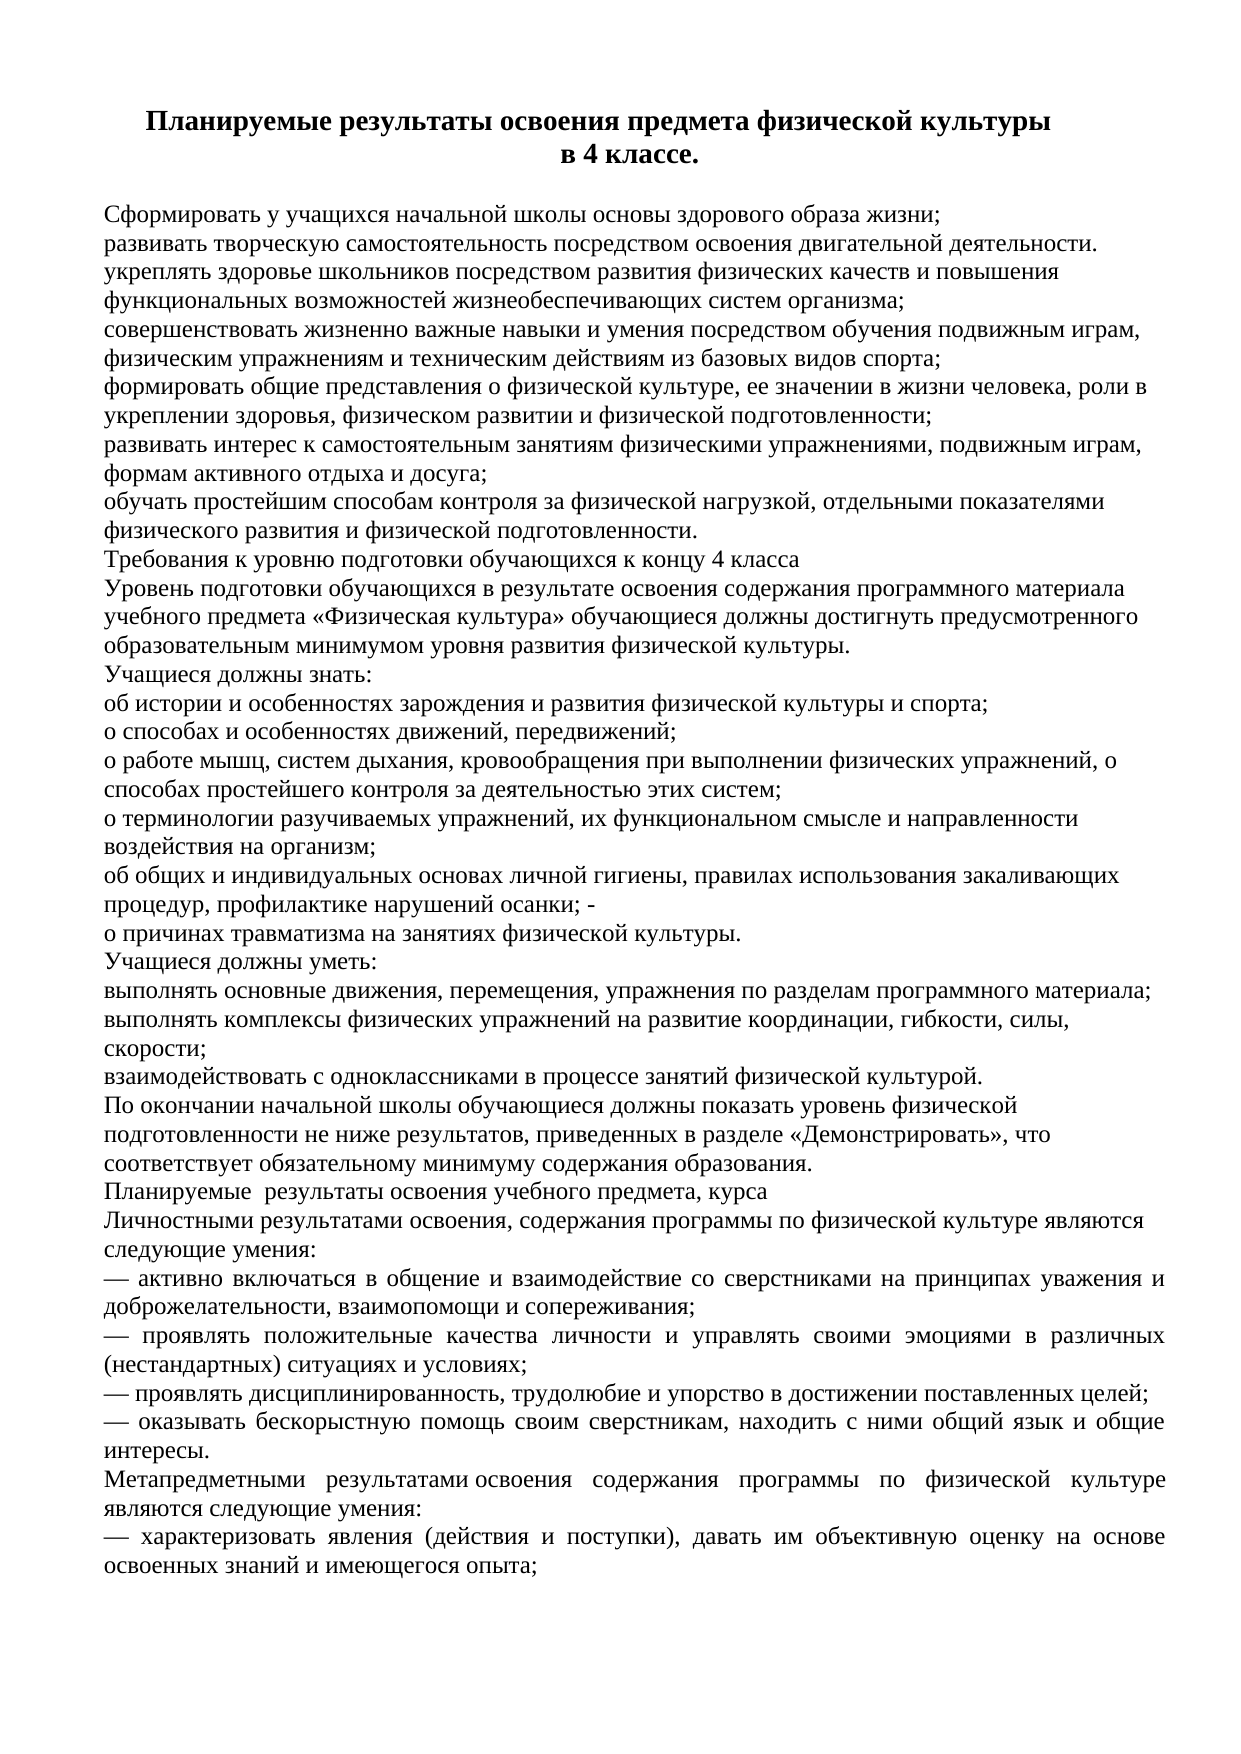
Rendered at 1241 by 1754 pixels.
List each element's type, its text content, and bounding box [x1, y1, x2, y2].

text По окончании начальной школы обучающиеся должны показать уровень физической подготовленности не ниже результатов, приведенных в разделе «Демонстрировать», что соответствует обязательному минимуму содержания образования. [103, 1090, 1167, 1176]
text Личностными результатами освоения, содержания программы по физической культуре являются следующие умения: [103, 1205, 1167, 1263]
text Учащиеся должны уметь: [103, 946, 1167, 975]
text о терминологии разучиваемых упражнений, их функциональном смысле и направленности воздействия на организм; [103, 803, 1167, 860]
text о работе мышц, систем дыхания, кровообращения при выполнении физических упражнений, о способах простейшего контроля за деятельностью этих систем; [103, 745, 1167, 803]
text Требования к уровню подготовки обучающихся к концу 4 класса [103, 544, 1167, 573]
text взаимодействовать с одноклассниками в процессе занятий физической культурой. [103, 1061, 1167, 1090]
text о причинах травматизма на занятиях физической культуры. [103, 918, 1167, 946]
text — характеризовать явления (действия и поступки), давать им объективную оценку на основе освоенных знаний и имеющегося опыта; [103, 1521, 1167, 1579]
text совершенствовать жизненно важные навыки и умения посредством обучения подвижным играм, физическим упражнениям и техническим действиям из базовых видов спорта; [103, 314, 1167, 371]
text Метапредметными результатами освоения содержания программы по физической культуре являются следующие умения: [103, 1464, 1167, 1521]
text — проявлять положительные качества личности и управлять своими эмоциями в различных (нестандартных) ситуациях и условиях; [103, 1320, 1167, 1378]
text о способах и особенностях движений, передвижений; [103, 716, 1167, 745]
text выполнять комплексы физических упражнений на развитие координации, гибкости, силы, скорости; [103, 1004, 1167, 1061]
text обучать простейшим способам контроля за физической нагрузкой, отдельными показателями физического развития и физической подготовленности. [103, 486, 1167, 544]
text Планируемые результаты освоения предмета физической культуры [145, 103, 1167, 137]
text Уровень подготовки обучающихся в результате освоения содержания программного материала учебного предмета «Физическая культура» обучающиеся должны достигнуть предусмотренного образовательным минимумом уровня развития физической культуры. [103, 573, 1167, 659]
text развивать творческую самостоятельность посредством освоения двигательной деятельности. [103, 228, 1167, 256]
text формировать общие представления о физической культуре, ее значении в жизни человека, роли в укреплении здоровья, физическом развитии и физической подготовленности; [103, 371, 1167, 429]
text об истории и особенностях зарождения и развития физической культуры и спорта; [103, 688, 1167, 716]
text — проявлять дисциплинированность, трудолюбие и упорство в достижении поставленных целей; [103, 1378, 1167, 1406]
text укреплять здоровье школьников посредством развития физических качеств и повышения функциональных возможностей жизнеобеспечивающих систем организма; [103, 256, 1167, 314]
text Учащиеся должны знать: [103, 659, 1167, 688]
text в 4 классе. [560, 137, 1167, 170]
text — оказывать бескорыстную помощь своим сверстникам, находить с ними общий язык и общие интересы. [103, 1406, 1167, 1464]
text Сформировать у учащихся начальной школы основы здорового образа жизни; [103, 199, 1167, 228]
text Планируемые результаты освоения учебного предмета, курса [103, 1176, 1167, 1205]
text об общих и индивидуальных основах личной гигиены, правилах использования закаливающих процедур, профилактике нарушений осанки; - [103, 860, 1167, 918]
text выполнять основные движения, перемещения, упражнения по разделам программного материала; [103, 975, 1167, 1004]
text развивать интерес к самостоятельным занятиям физическими упражнениями, подвижным играм, формам активного отдыха и досуга; [103, 429, 1167, 486]
text — активно включаться в общение и взаимодействие со сверстниками на принципах уважения и доброжелательности, взаимопомощи и сопереживания; [103, 1263, 1167, 1320]
